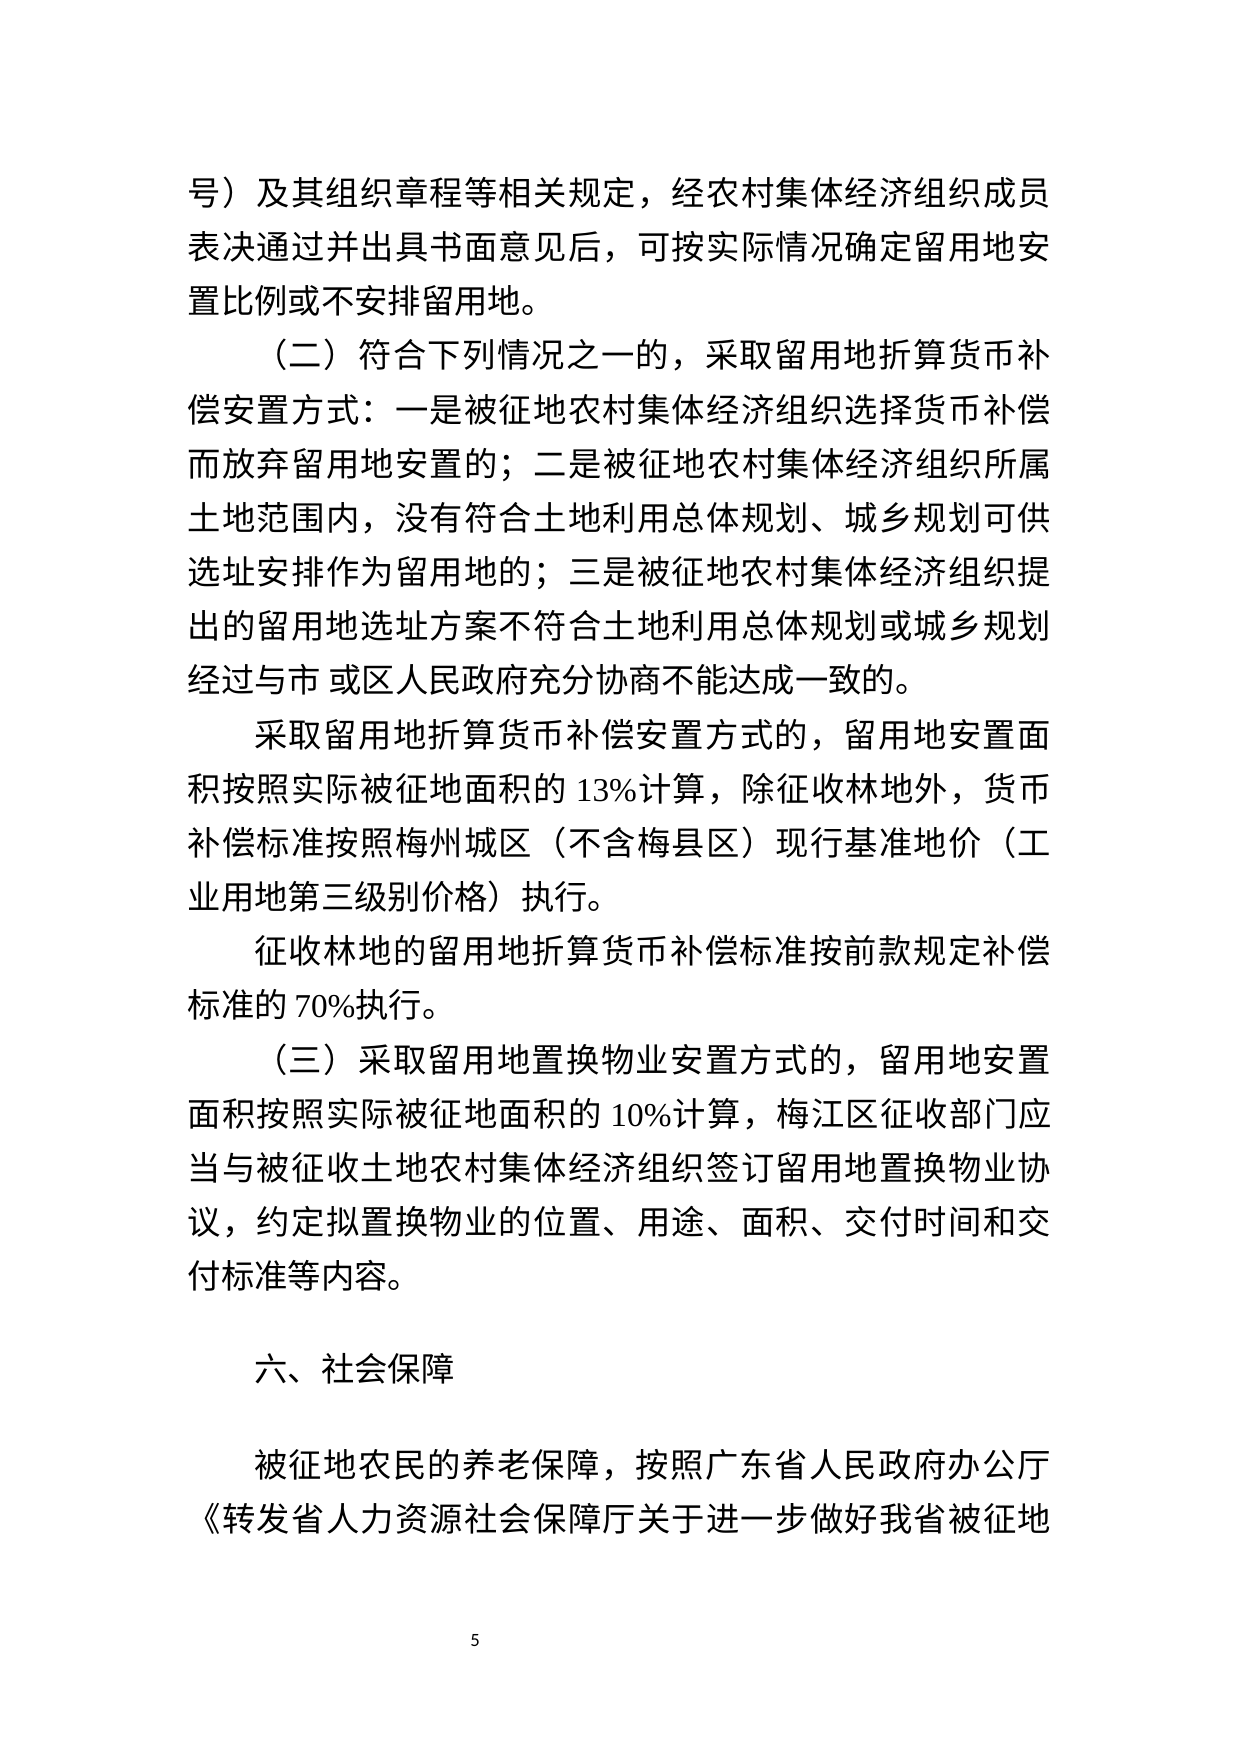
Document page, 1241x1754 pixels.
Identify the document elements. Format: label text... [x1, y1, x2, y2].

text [187, 162, 1053, 324]
text 采取留用地折算货币补偿安置方式的，留用地安置面积按照实际被征地面积的13%计算，除征收林地外，货币补偿标准按照梅州城区（不含梅县区）现行基准地价（工业用地第三级别价格）执行。 [187, 704, 1053, 920]
text （三）采取留用地置换物业安置方式的，留用地安置面积按照实际被征地面积的10%计算，梅江区征收部门应当与被征收土地农村集体经济组织签订留用地置换物业协议，约定拟置换物业的位置、用途、面积、交付时间和交付标准等内容。 [187, 1029, 1053, 1299]
text （二）符合下列情况之一的，采取留用地折算货币补偿安置方式：一是被征地农村集体经济组织选择货币补偿而放弃留用地安置的；二是被征地农村集体经济组织所属土地范围内，没有符合土地利用总体规划、城乡规划可供选址安排作为留用地的；三是被征地农村集体经济组织提出的留用地选址方案不符合土地利用总体规划或城乡规划，经过与市 或区人民政府充分协商不能达成一致的。 [187, 324, 1053, 704]
text 征收林地的留用地折算货币补偿标准按前款规定补偿标准的70%执行。 [187, 920, 1053, 1029]
subtitle 六、社会保障 [187, 1335, 1053, 1400]
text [187, 1434, 1053, 1543]
